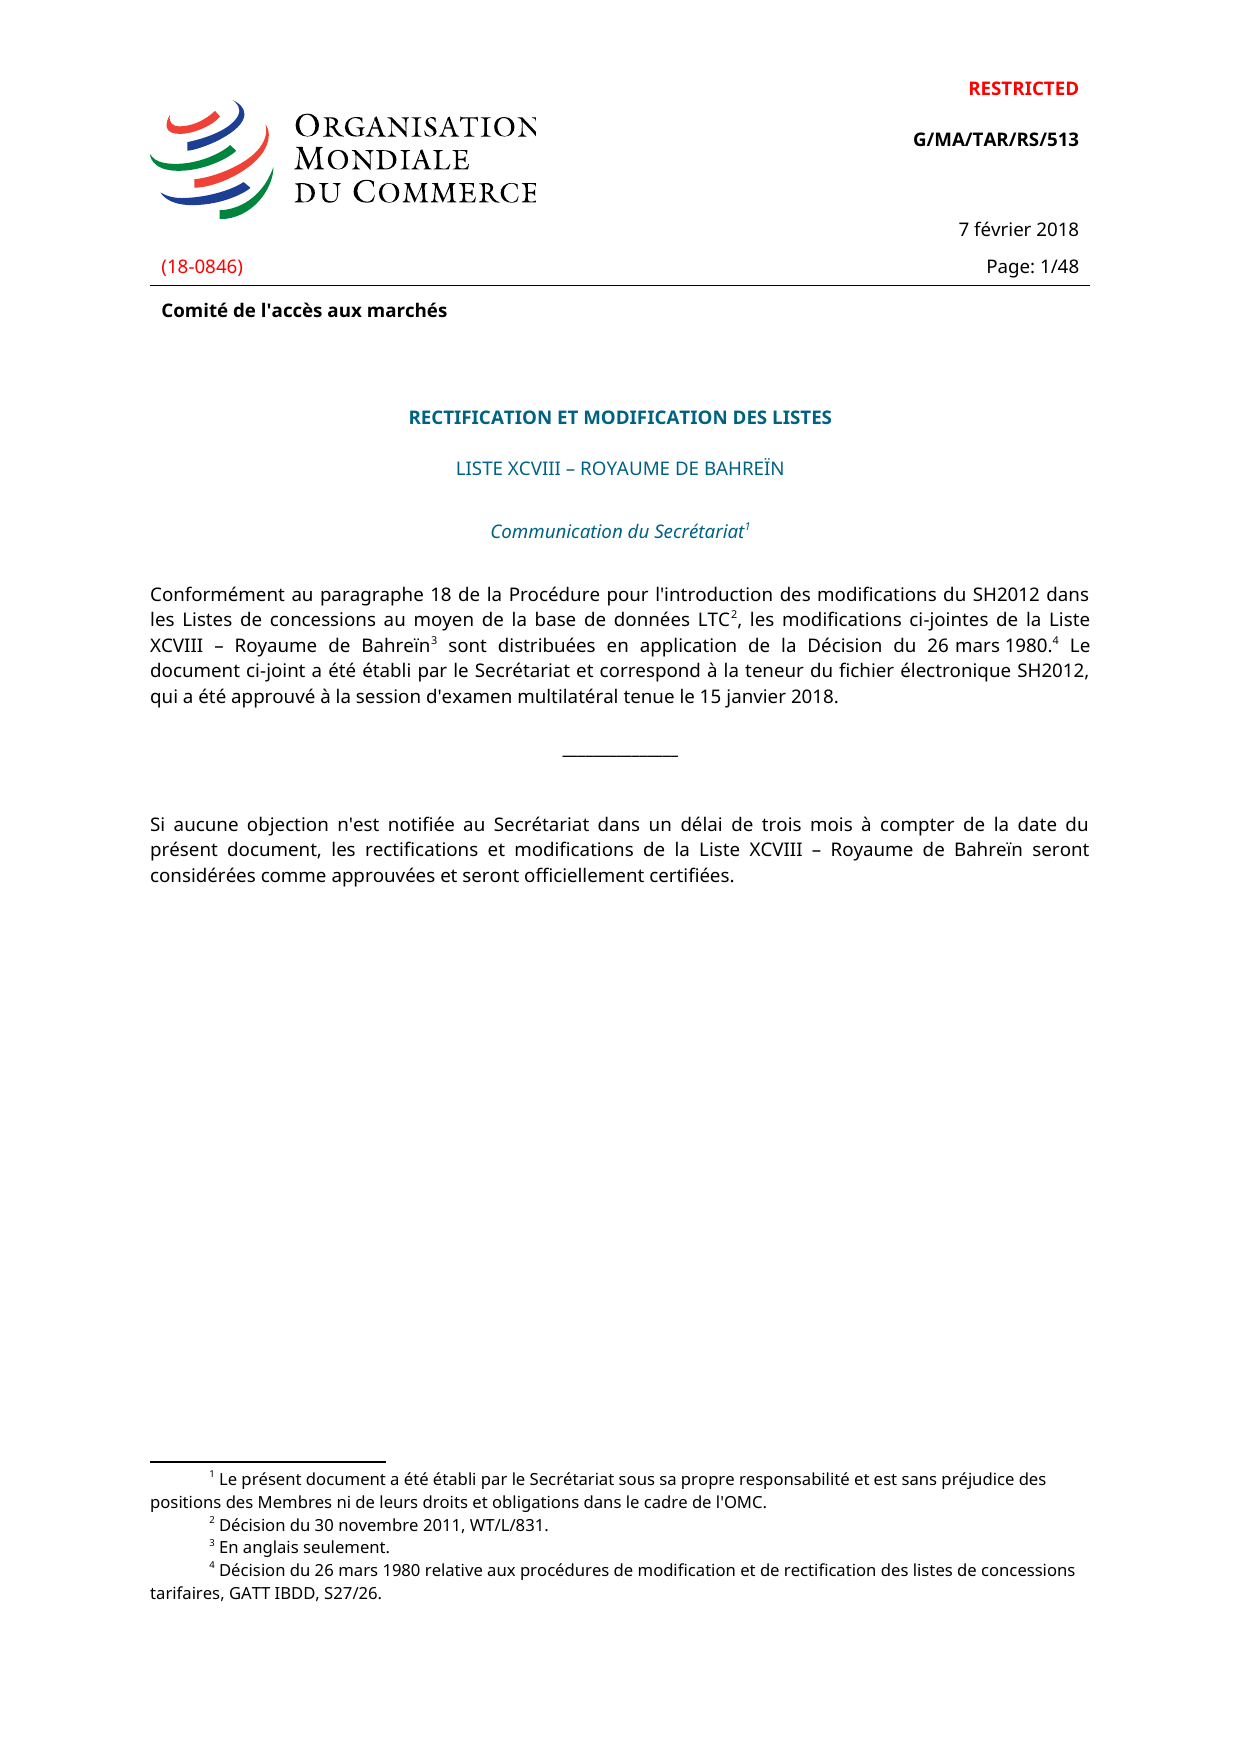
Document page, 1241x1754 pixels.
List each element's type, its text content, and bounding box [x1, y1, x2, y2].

text _______________ [150, 734, 1090, 760]
title RECTIFICATION ET MODIFICATION DES LISTES [150, 405, 1090, 430]
text Conformément au paragraphe 18 de la Procédure pour l'introduction des modifications du SH2012 dans les Listes de concessions au moyen de la base de données LTC, les modifications ci-jointes de la Liste XCVIII – Royaume de Bahreïn sont distribuées en application de la Décision du 26 mars 1980. Le document ci-joint a été établi par le Secrétariat et correspond à la teneur du fichier électronique SH2012, qui a été approuvé à la session d'examen multilatéral tenue le 15 janvier 2018. [150, 581, 1090, 709]
text Si aucune objection n'est notifiée au Secrétariat dans un délai de trois mois à compter de la date du présent document, les rectifications et modifications de la Liste XCVIII – Royaume de Bahreïn seront considérées comme approuvées et seront officiellement certifiées. [150, 811, 1090, 887]
title LISTE XCVIII – ROYAUME DE BAHREÏN [150, 455, 1090, 481]
title Communication du Secrétariat [150, 518, 1090, 544]
